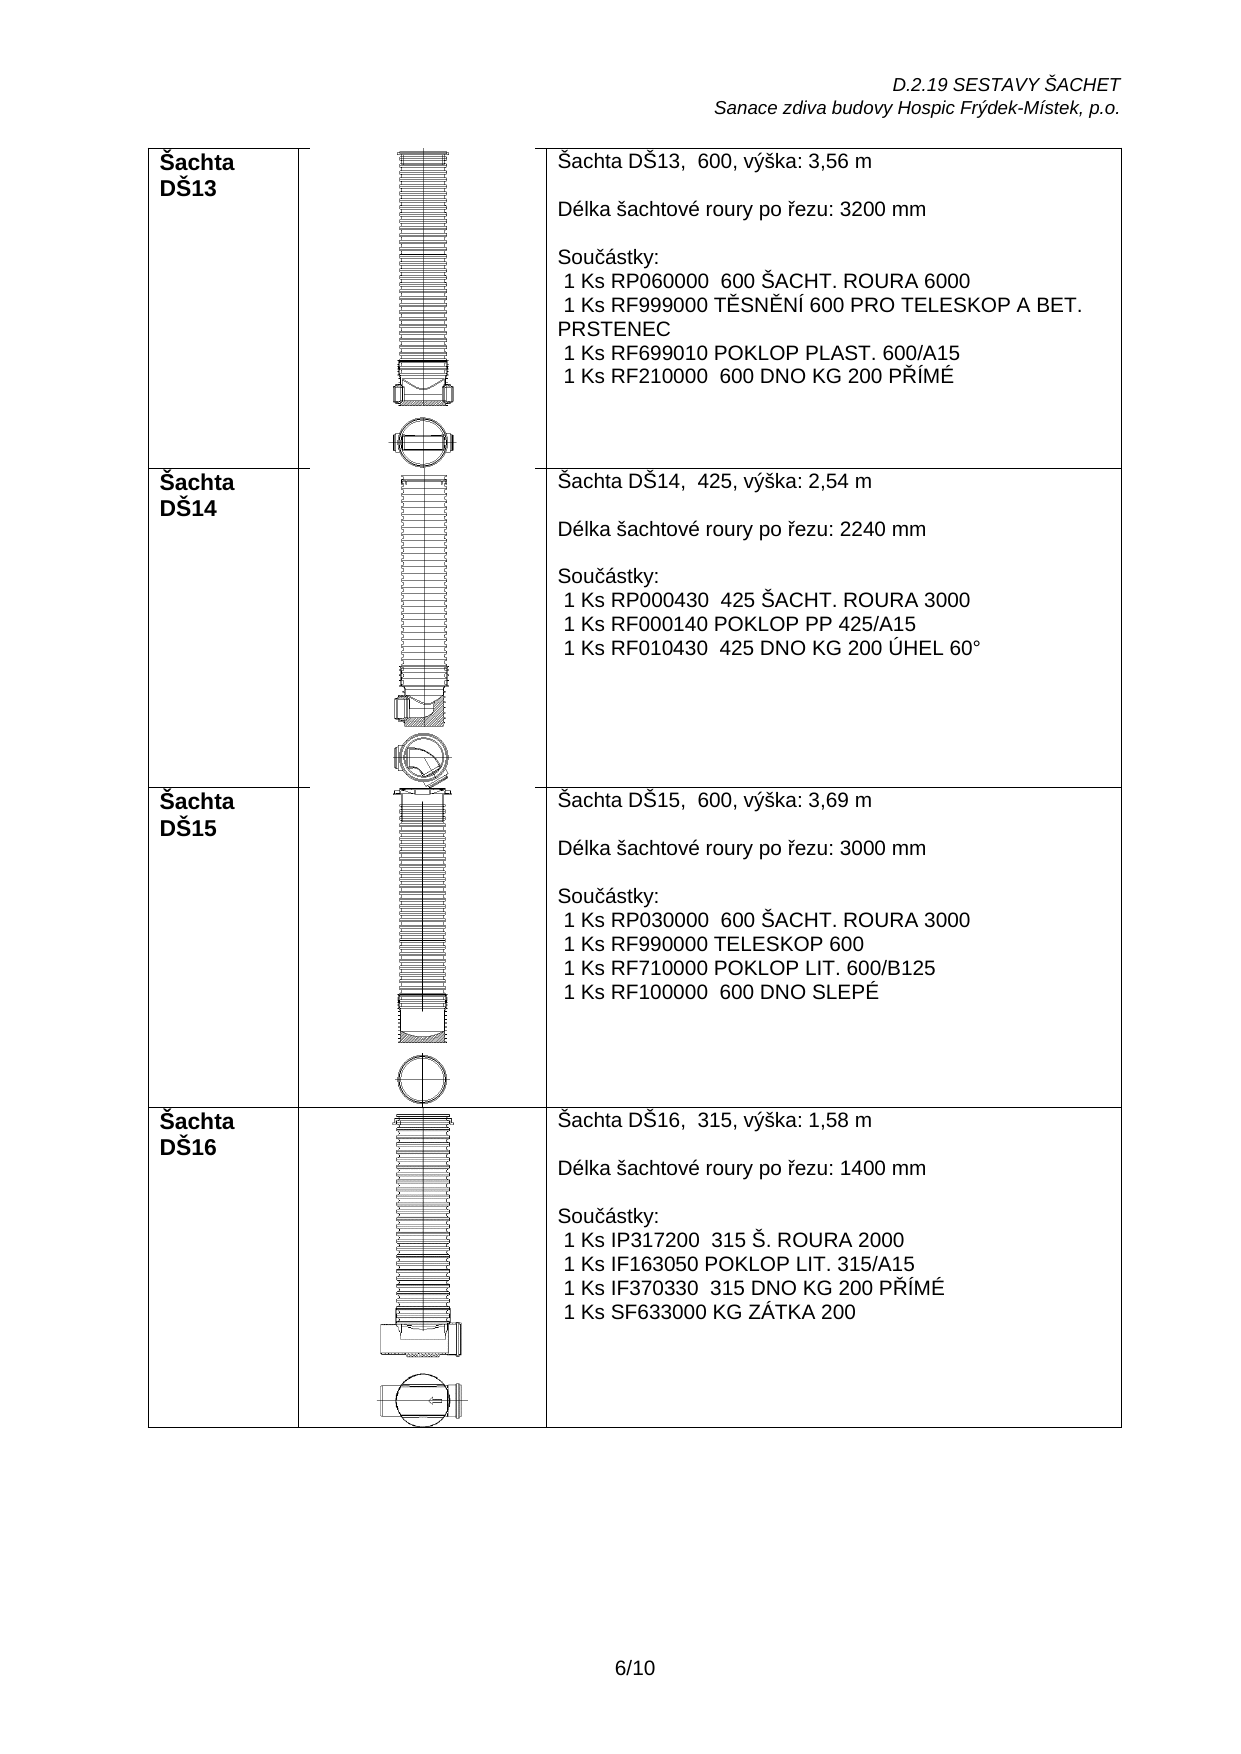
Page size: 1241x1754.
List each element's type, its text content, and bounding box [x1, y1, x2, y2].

table_cell [535, 469, 546, 787]
table_cell [299, 469, 310, 787]
table_cell [535, 788, 546, 1107]
table_cell [299, 788, 310, 1107]
table_cell Šachta DŠ13 [149, 149, 298, 467]
picture [310, 1108, 535, 1427]
table_cell Šachta DŠ16, 315, výška: 1,58 m Délka šachtové roury po řezu: 1400 mm Součástky: 1 Ks IP317200 315 Š. ROURA 2000 1 Ks IF163050 POKLOP LIT. 315/A15 1 Ks IF370330 315 DNO KG 200 PŘÍMÉ 1 Ks SF633000 KG ZÁTKA 200 [547, 1108, 1121, 1427]
table_cell Šachta DŠ15 [149, 788, 298, 1107]
table_cell [535, 1108, 546, 1427]
table_cell Šachta DŠ16 [149, 1108, 298, 1427]
table_cell Šachta DŠ14, 425, výška: 2,54 m Délka šachtové roury po řezu: 2240 mm Součástky: 1 Ks RP000430 425 ŠACHT. ROURA 3000 1 Ks RF000140 POKLOP PP 425/A15 1 Ks RF010430 425 DNO KG 200 ÚHEL 60° [547, 469, 1121, 787]
table_cell Šachta DŠ14 [149, 469, 298, 787]
table_cell [299, 1108, 310, 1427]
table_cell Šachta DŠ15, 600, výška: 3,69 m Délka šachtové roury po řezu: 3000 mm Součástky: 1 Ks RP030000 600 ŠACHT. ROURA 3000 1 Ks RF990000 TELESKOP 600 1 Ks RF710000 POKLOP LIT. 600/B125 1 Ks RF100000 600 DNO SLEPÉ [547, 788, 1121, 1107]
picture [310, 148, 535, 1107]
table_cell [535, 149, 546, 467]
table_cell Šachta DŠ13, 600, výška: 3,56 m Délka šachtové roury po řezu: 3200 mm Součástky: 1 Ks RP060000 600 ŠACHT. ROURA 6000 1 Ks RF999000 TĚSNĚNÍ 600 PRO TELESKOP A BET. PRSTENEC 1 Ks RF699010 POKLOP PLAST. 600/A15 1 Ks RF210000 600 DNO KG 200 PŘÍMÉ [547, 149, 1121, 467]
table_cell [299, 149, 310, 467]
